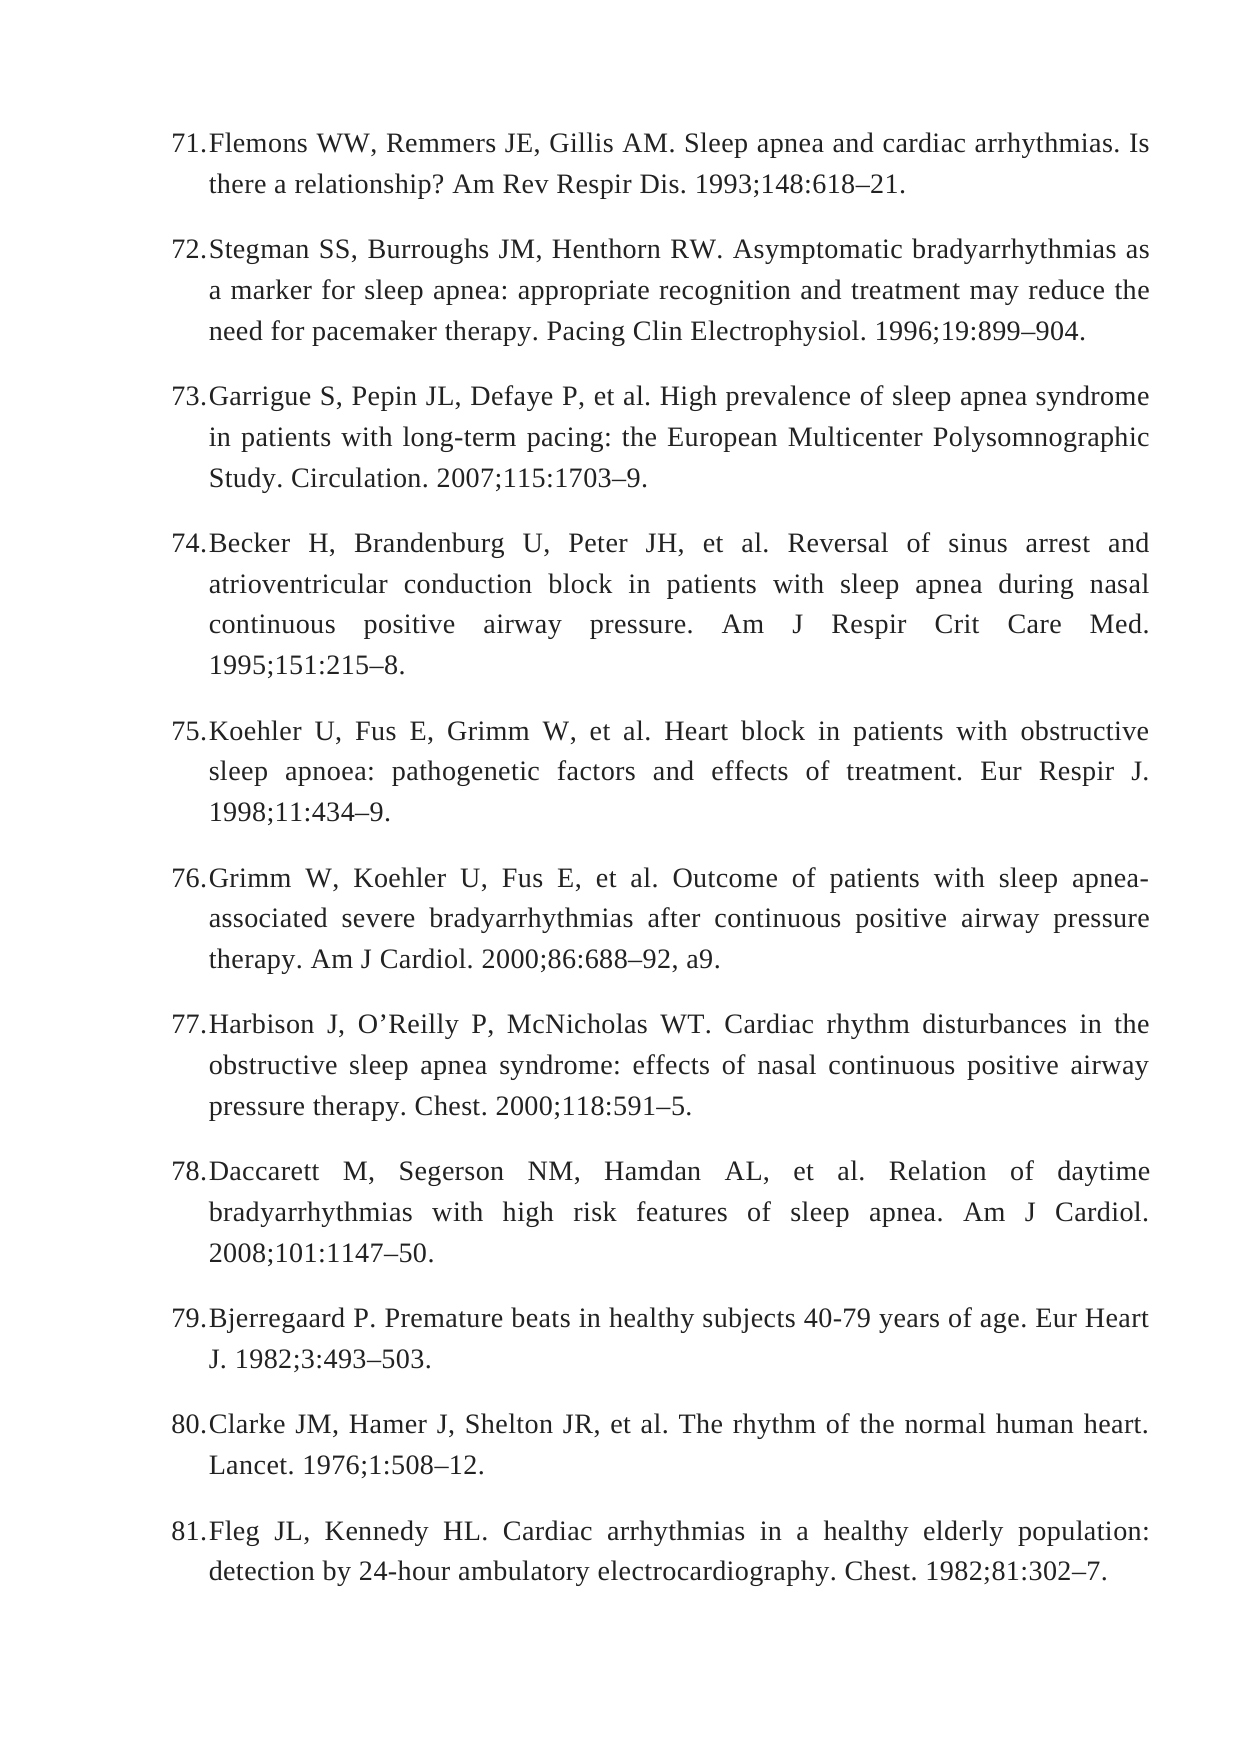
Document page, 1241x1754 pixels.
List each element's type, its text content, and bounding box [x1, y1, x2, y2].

list Grimm W, Koehler U, Fus E, et al. Outcome of patients with sleep apnea-associated severe bradyarrhythmias after continuous positive airway pressure therapy. Am J Cardiol. 2000;86:688–92, a9. [171, 852, 1152, 974]
list Daccarett M, Segerson NM, Hamdan AL, et al. Relation of daytime bradyarrhythmias with high risk features of sleep apnea. Am J Cardiol. 2008;101:1147–50. [171, 1146, 1152, 1268]
list Harbison J, O’Reilly P, McNicholas WT. Cardiac rhythm disturbances in the obstructive sleep apnea syndrome: effects of nasal continuous positive airway pressure therapy. Chest. 2000;118:591–5. [171, 999, 1152, 1121]
list Becker H, Brandenburg U, Peter JH, et al. Reversal of sinus arrest and atrioventricular conduction block in patients with sleep apnea during nasal continuous positive airway pressure. Am J Respir Crit Care Med. 1995;151:215–8. [171, 518, 1152, 681]
list Fleg JL, Kennedy HL. Cardiac arrhythmias in a healthy elderly population: detection by 24-hour ambulatory electrocardiography. Chest. 1982;81:302–7. [171, 1506, 1152, 1587]
list Flemons WW, Remmers JE, Gillis AM. Sleep apnea and cardiac arrhythmias. Is there a relationship? Am Rev Respir Dis. 1993;148:618–21. [171, 118, 1152, 199]
list Stegman SS, Burroughs JM, Henthorn RW. Asymptomatic bradyarrhythmias as a marker for sleep apnea: appropriate recognition and treatment may reduce the need for pacemaker therapy. Pacing Clin Electrophysiol. 1996;19:899–904. [171, 224, 1152, 346]
list Clarke JM, Hamer J, Shelton JR, et al. The rhythm of the normal human heart. Lancet. 1976;1:508–12. [171, 1399, 1152, 1481]
list Garrigue S, Pepin JL, Defaye P, et al. High prevalence of sleep apnea syndrome in patients with long-term pacing: the European Multicenter Polysomnographic Study. Circulation. 2007;115:1703–9. [171, 371, 1152, 493]
list Bjerregaard P. Premature beats in healthy subjects 40-79 years of age. Eur Heart J. 1982;3:493–503. [171, 1293, 1152, 1374]
list Koehler U, Fus E, Grimm W, et al. Heart block in patients with obstructive sleep apnoea: pathogenetic factors and effects of treatment. Eur Respir J. 1998;11:434–9. [171, 706, 1152, 827]
